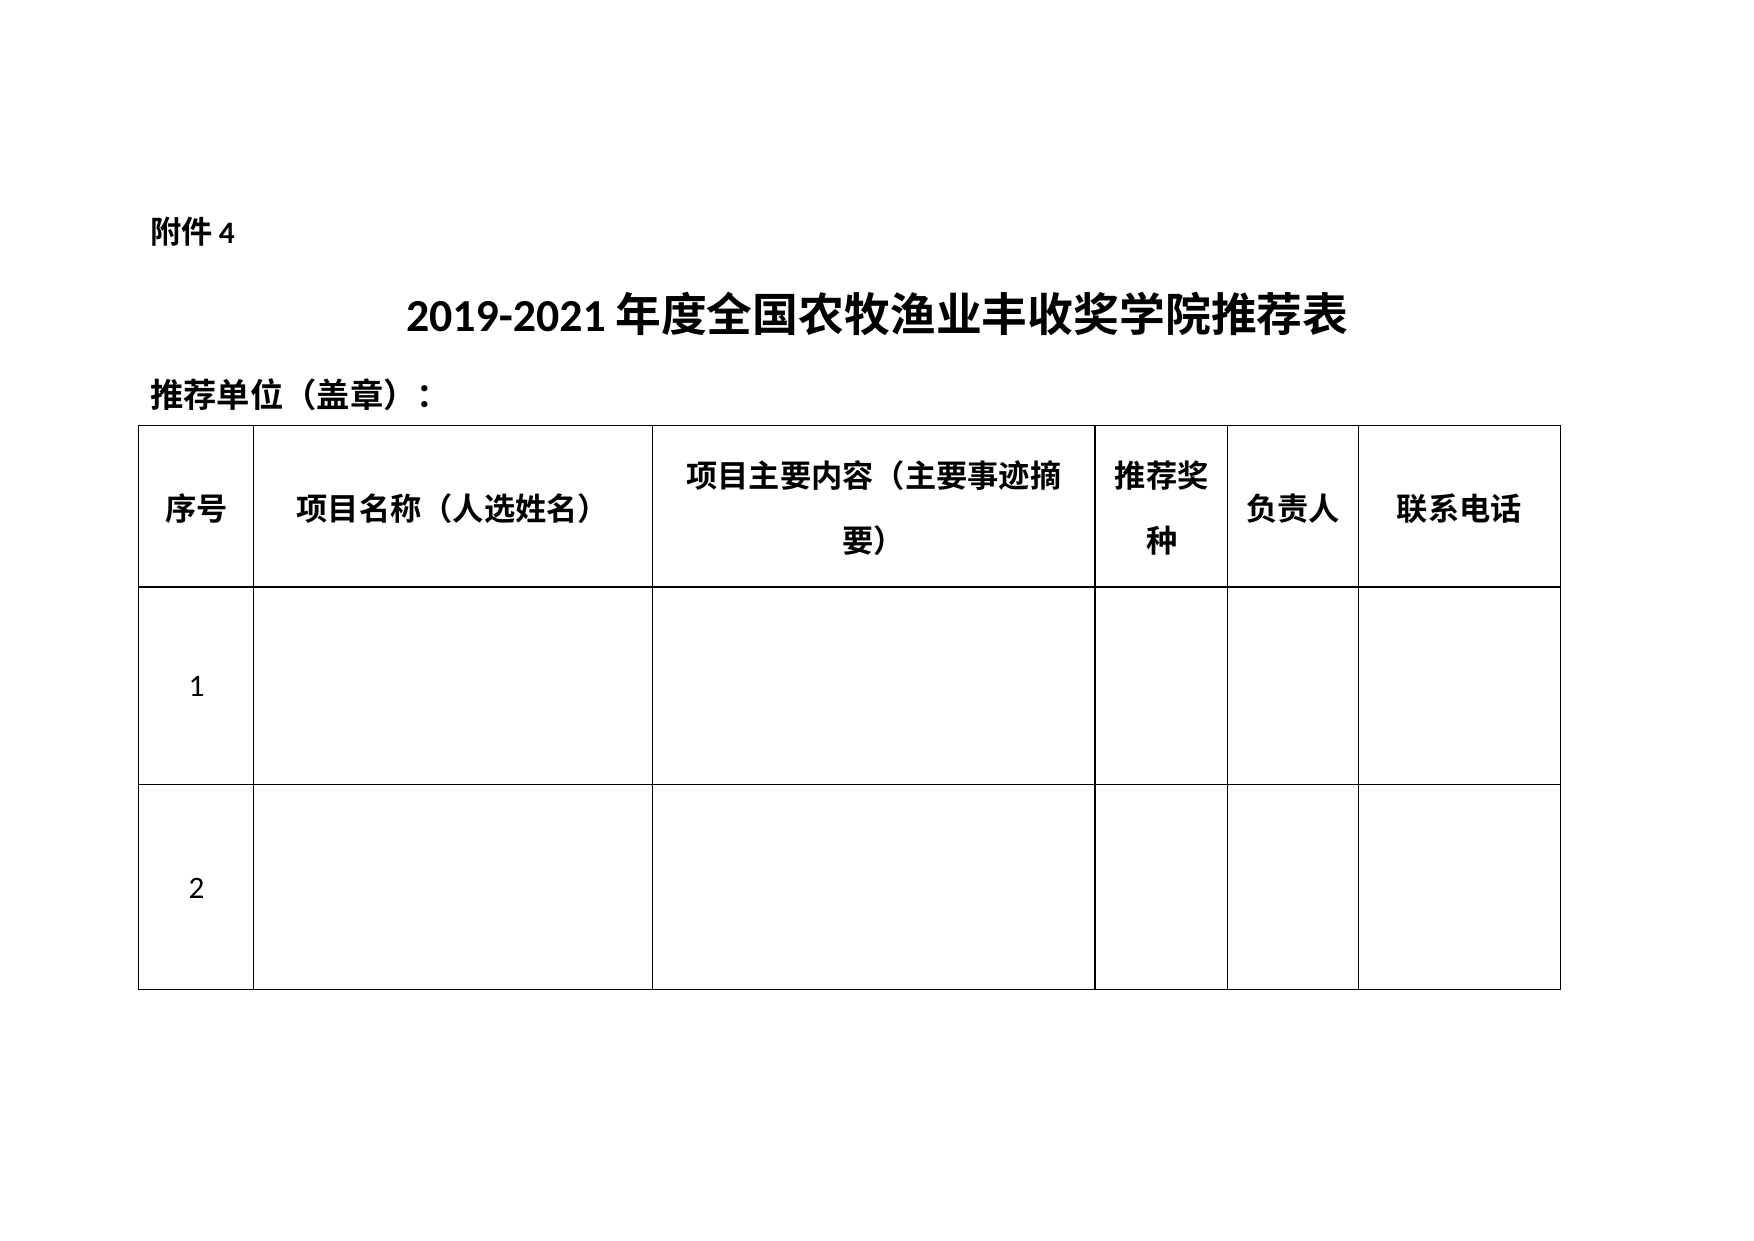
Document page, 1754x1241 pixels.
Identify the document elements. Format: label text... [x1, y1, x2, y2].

table_header 项目名称（人选姓名） [254, 426, 652, 586]
text 2019-2021年度全国农牧渔业丰收奖学院推荐表 [150, 263, 1604, 360]
text 附件4 [150, 198, 1604, 263]
table_cell [1359, 785, 1560, 989]
table_cell [254, 785, 652, 989]
table_cell [1228, 588, 1358, 784]
table_cell [653, 588, 1094, 784]
table_header 负责人 [1228, 426, 1358, 586]
table_header 推荐奖种 [1096, 426, 1227, 586]
table_header 项目主要内容（主要事迹摘要） [653, 426, 1094, 586]
table_cell [653, 785, 1094, 989]
table_cell 1 [139, 588, 253, 784]
table_cell [1359, 588, 1560, 784]
table_cell [1096, 785, 1227, 989]
table_cell 2 [139, 785, 253, 989]
table_cell [1096, 588, 1227, 784]
text 推荐单位（盖章）： [150, 360, 1604, 425]
table_cell [1228, 785, 1358, 989]
table_header 序号 [139, 426, 253, 586]
table_header 联系电话 [1359, 426, 1560, 586]
table_cell [254, 588, 652, 784]
